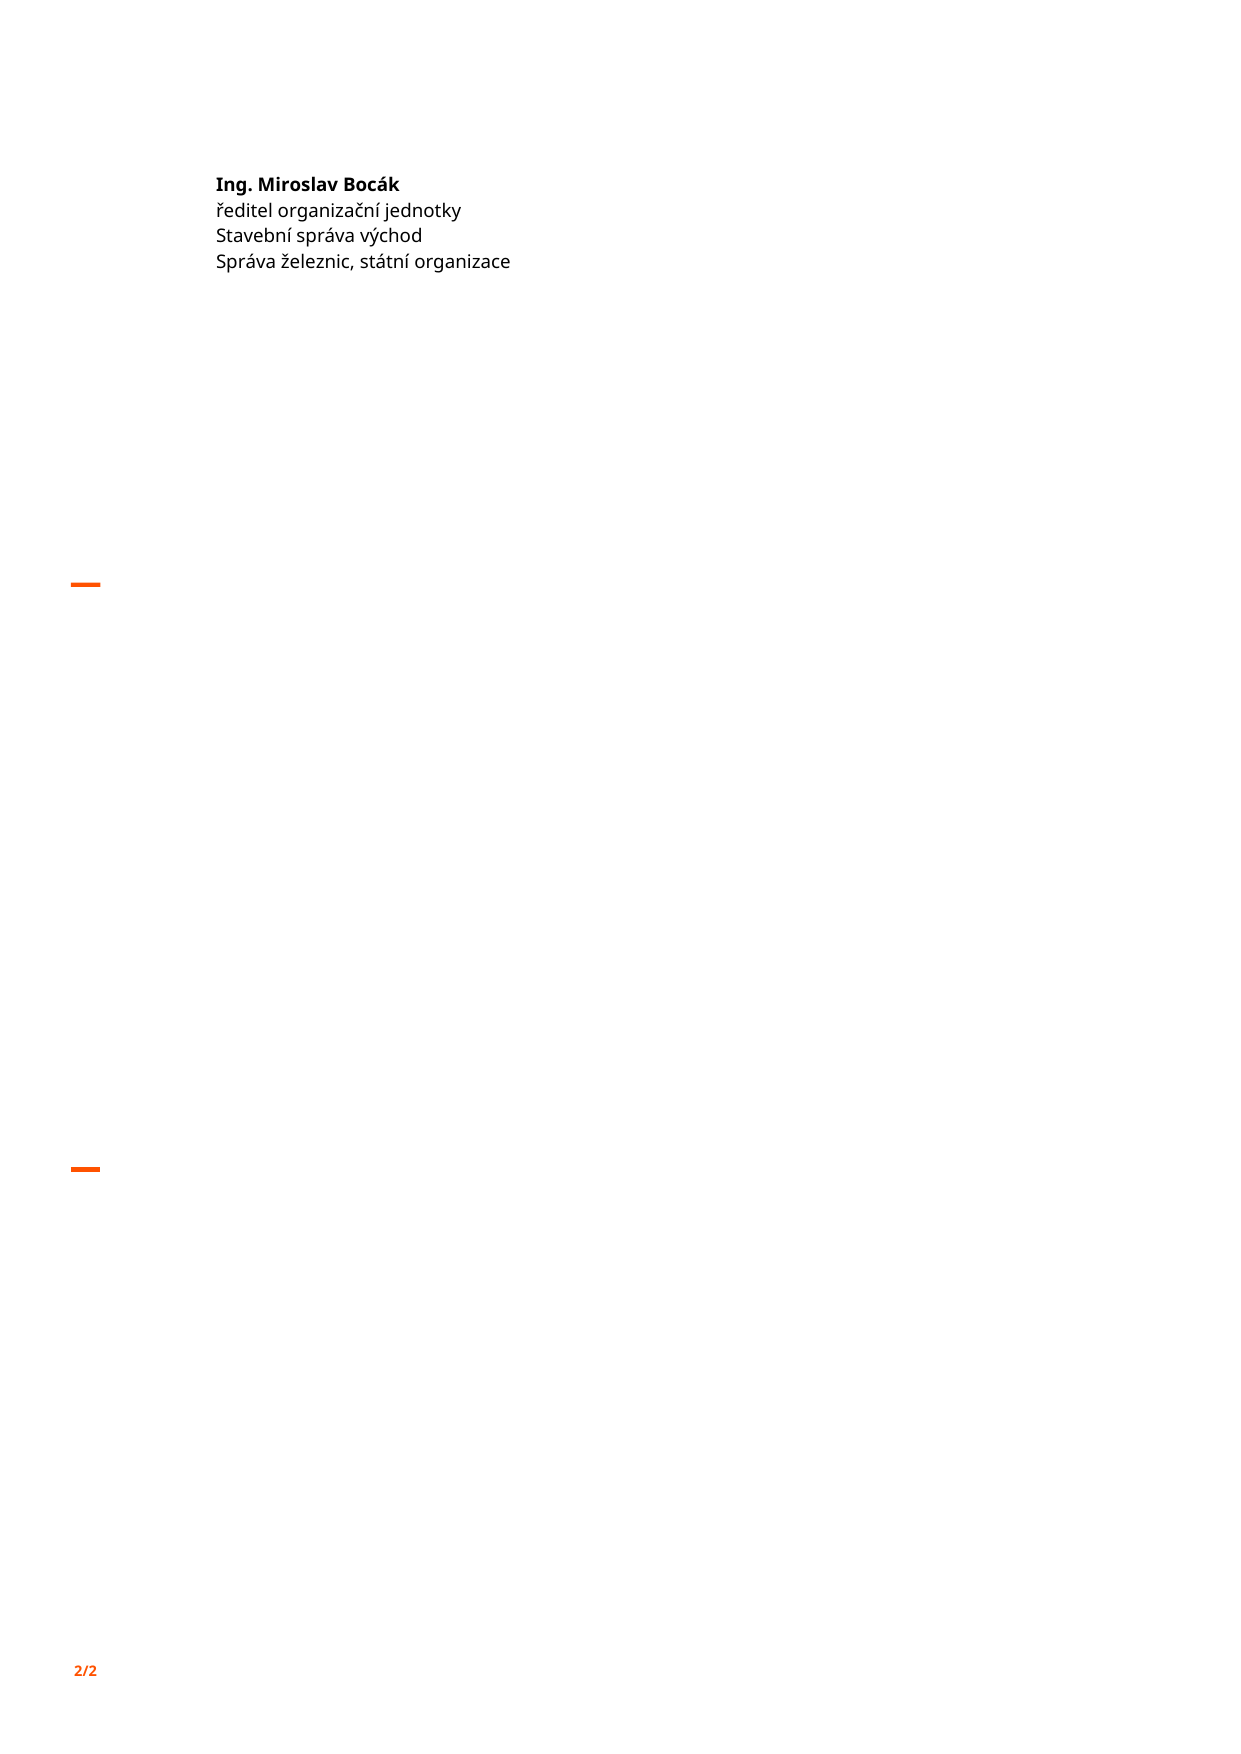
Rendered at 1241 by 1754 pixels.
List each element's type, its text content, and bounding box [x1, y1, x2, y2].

text Stavební správa východ [216, 223, 1122, 248]
text Správa železnic, státní organizace [216, 248, 1122, 274]
text ředitel organizační jednotky [216, 197, 1122, 223]
text Ing. Miroslav Bocák [216, 172, 1122, 197]
